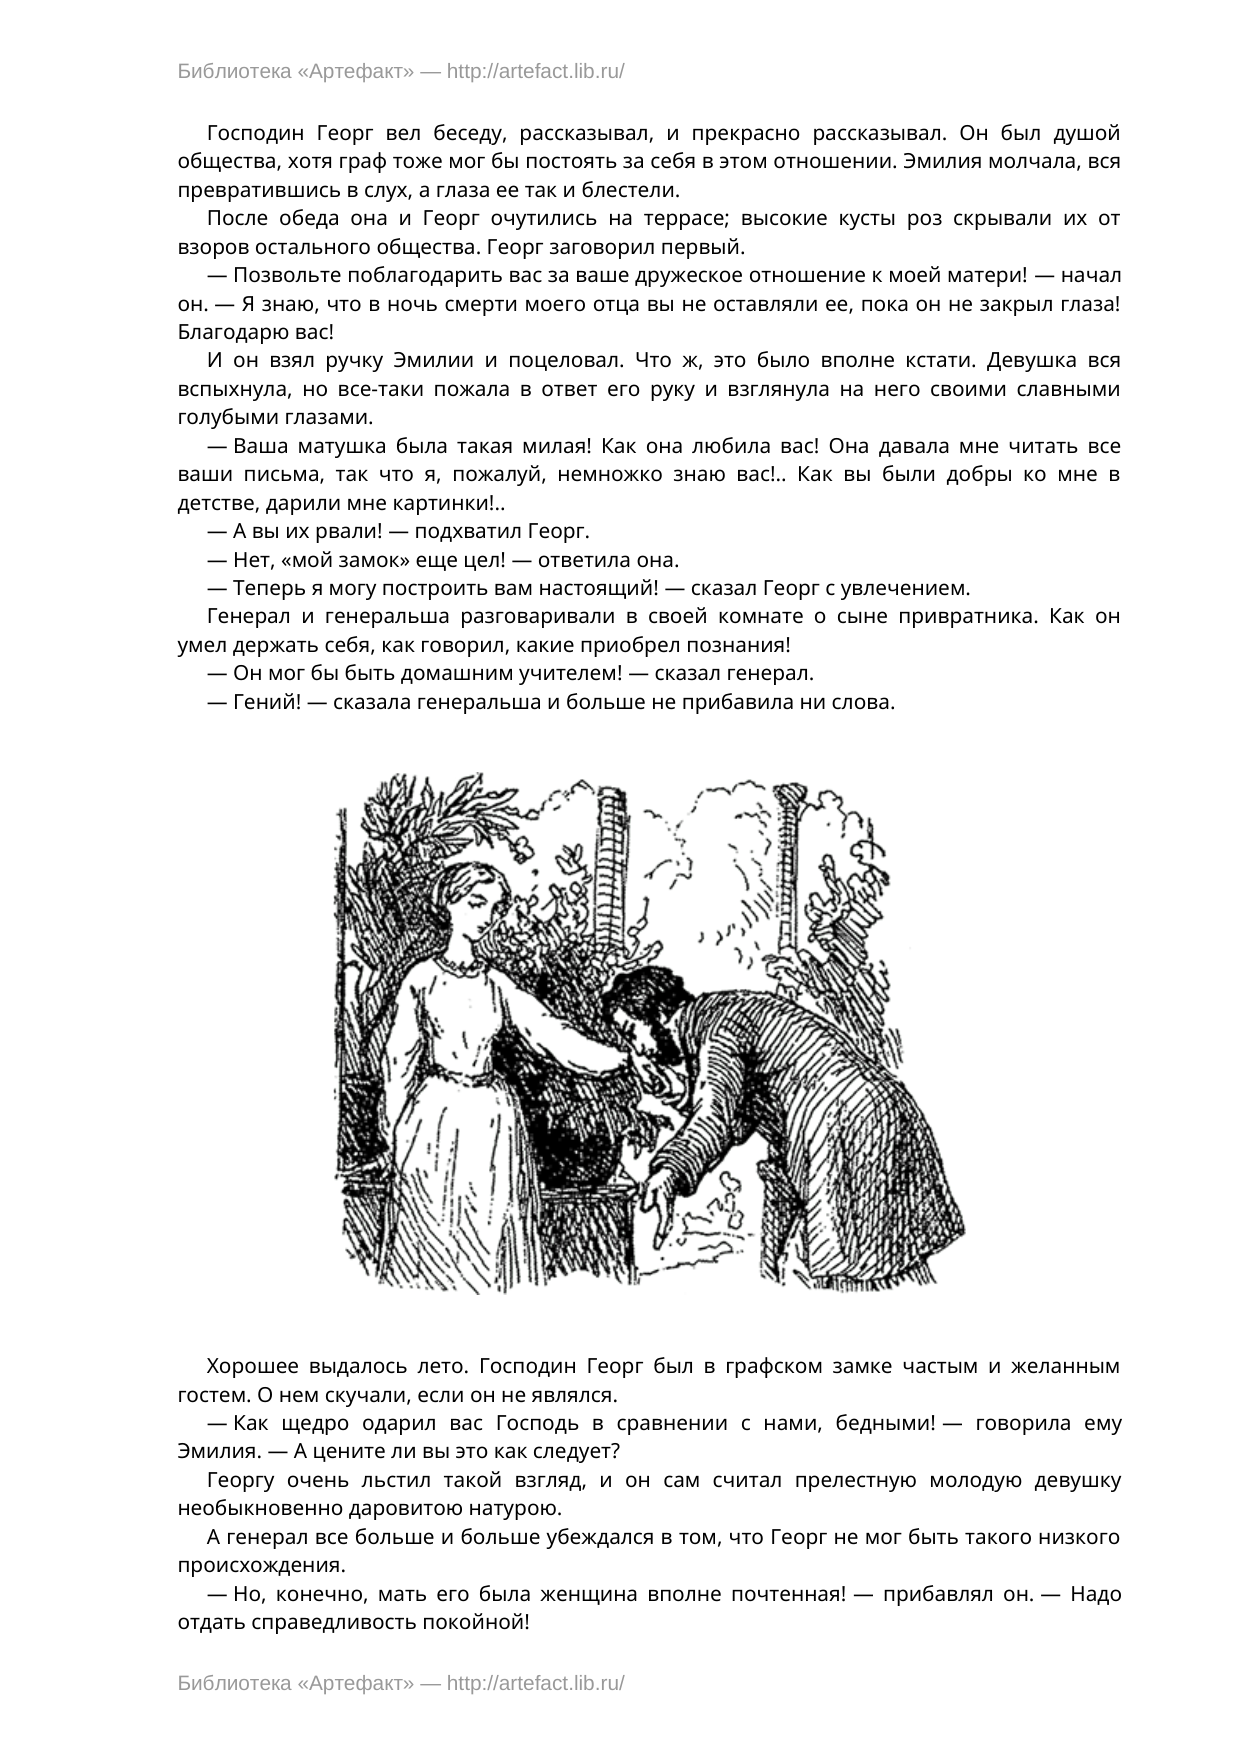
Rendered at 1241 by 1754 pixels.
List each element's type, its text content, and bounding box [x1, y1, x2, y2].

text Георгу очень льстил такой взгляд, и он сам считал прелестную молодую девушку необыкновенно даровитою натурою. [177, 1465, 1122, 1522]
text — А вы их рвали! — подхватил Георг. [177, 516, 1122, 545]
text — Позвольте поблагодарить вас за ваше дружеское отношение к моей матери! — начал он. — Я знаю, что в ночь смерти моего отца вы не оставляли ее, пока он не закрыл глаза! Благодарю вас! [177, 260, 1122, 346]
text — Ваша матушка была такая милая! Как она любила вас! Она давала мне читать все ваши письма, так что я, пожалуй, немножко знаю вас!.. Как вы были добры ко мне в детстве, дарили мне картинки!.. [177, 431, 1122, 516]
text — Гений! — сказала генеральша и больше не прибавила ни слова. [177, 687, 1122, 715]
text — Нет, «мой замок» еще цел! — ответила она. [177, 545, 1122, 573]
text — Теперь я могу построить вам настоящий! — сказал Георг с увлечением. [177, 573, 1122, 602]
text Хорошее выдалось лето. Господин Георг был в графском замке частым и желанным гостем. О нем скучали, если он не являлся. [177, 1351, 1122, 1408]
text После обеда она и Георг очутились на террасе; высокие кусты роз скрывали их от взоров остального общества. Георг заговорил первый. [177, 203, 1122, 260]
text Господин Георг вел беседу, рассказывал, и прекрасно рассказывал. Он был душой общества, хотя граф тоже мог бы постоять за себя в этом отношении. Эмилия молчала, вся превратившись в слух, а глаза ее так и блестели. [177, 118, 1122, 203]
picture [333, 772, 966, 1295]
text А генерал все больше и больше убеждался в том, что Георг не мог быть такого низкого происхождения. [177, 1522, 1122, 1579]
text Генерал и генеральша разговаривали в своей комнате о сыне привратника. Как он умел держать себя, как говорил, какие приобрел познания! [177, 602, 1122, 658]
text И он взял ручку Эмилии и поцеловал. Что ж, это было вполне кстати. Девушка вся вспыхнула, но все-таки пожала в ответ его руку и взглянула на него своими славными голубыми глазами. [177, 346, 1122, 431]
text — Он мог бы быть домашним учителем! — сказал генерал. [177, 658, 1122, 687]
text — Но, конечно, мать его была женщина вполне почтенная! — прибавлял он. — Надо отдать справедливость покойной! [177, 1579, 1122, 1636]
text — Как щедро одарил вас Господь в сравнении с нами, бедными! — говорила ему Эмилия. — А цените ли вы это как следует? [177, 1408, 1122, 1465]
